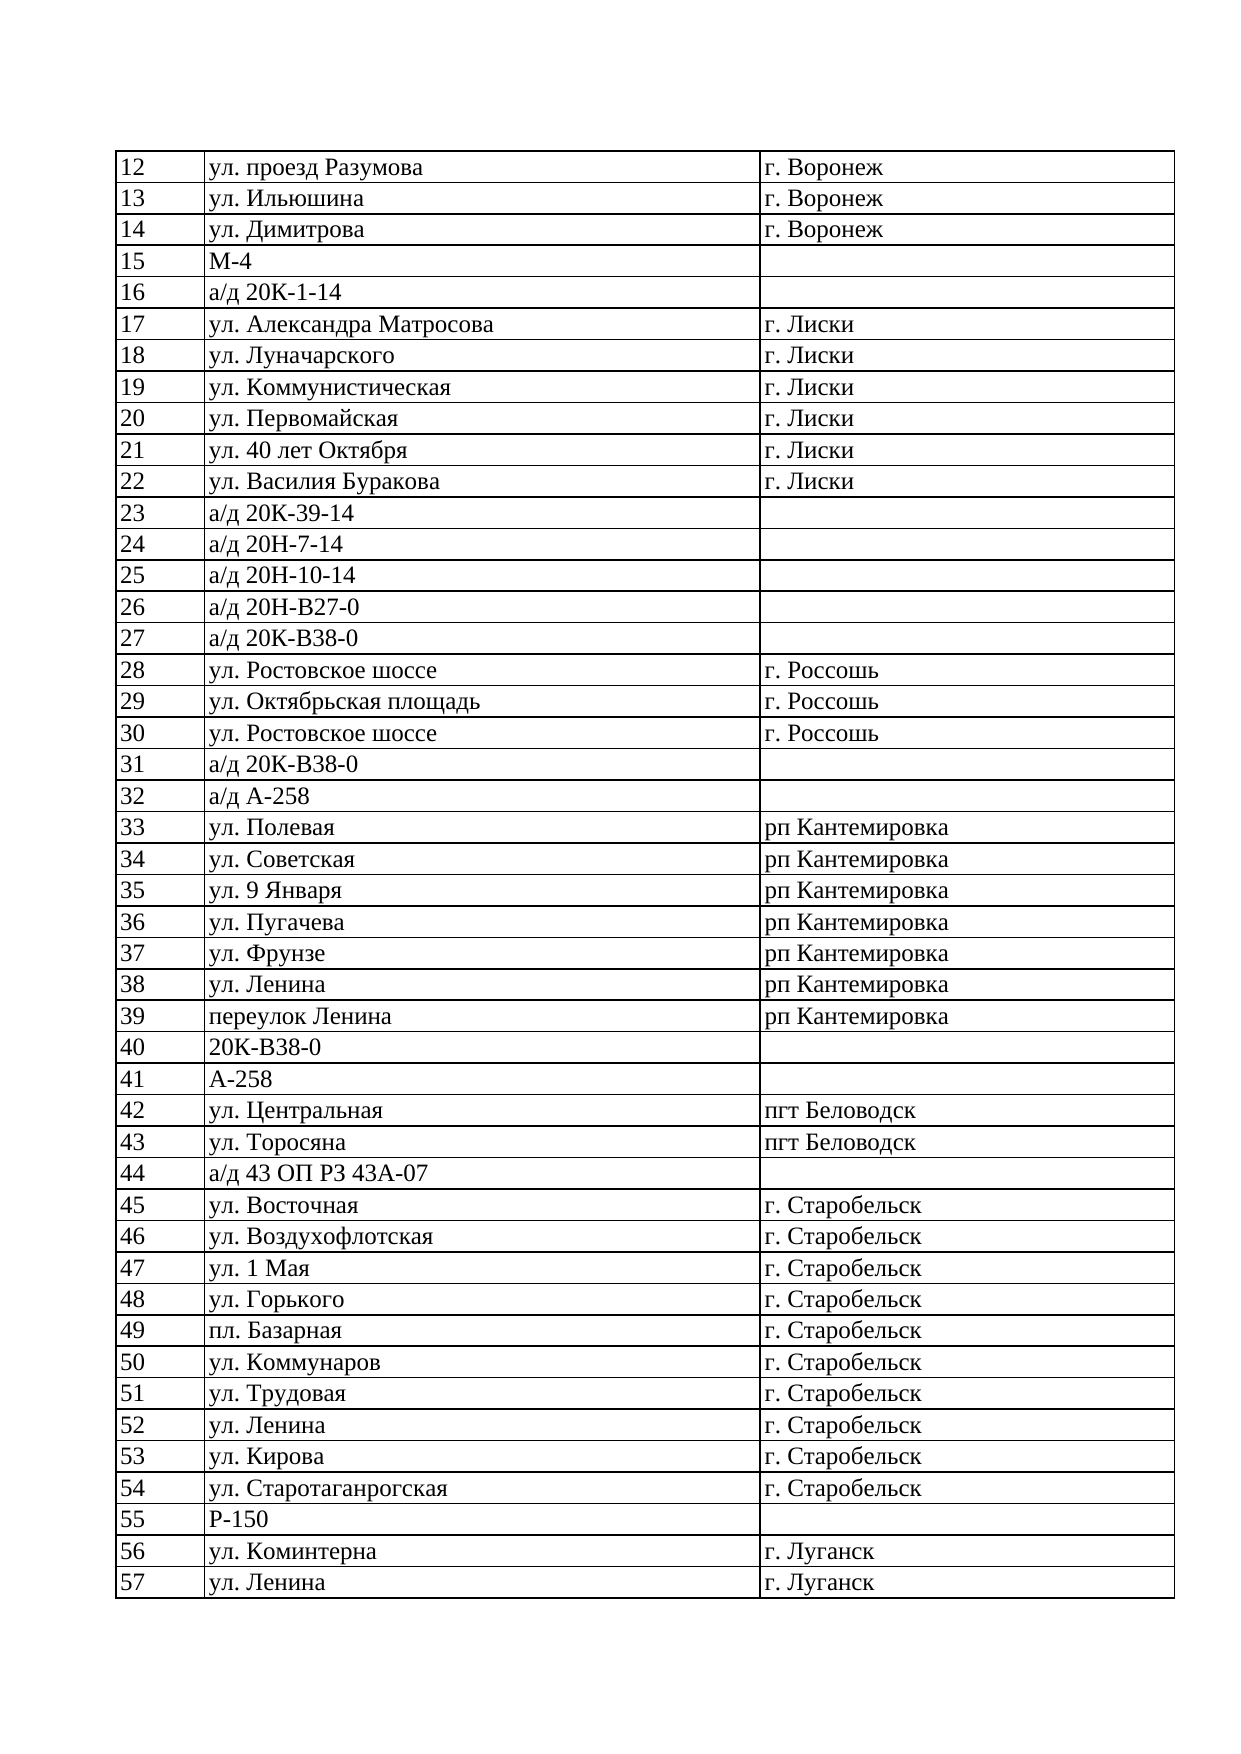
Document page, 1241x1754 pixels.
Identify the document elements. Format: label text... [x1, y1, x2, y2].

table_cell ул. 1 Мая [205, 1253, 759, 1282]
table_cell ул. Александра Матросова [205, 309, 759, 339]
table_cell 23 [117, 498, 204, 527]
table_cell ул. Коммунаров [205, 1347, 759, 1377]
table_cell [761, 749, 1174, 779]
table_cell 42 [117, 1095, 204, 1125]
table_cell 41 [117, 1064, 204, 1094]
table_cell рп Кантемировка [761, 970, 1174, 999]
table_cell ул. Коминтерна [205, 1536, 759, 1566]
table_cell ул. Воздухофлотская [205, 1221, 759, 1251]
table_cell а/д 43 ОП РЗ 43А-07 [205, 1158, 759, 1188]
table_cell ул. Ленина [205, 1567, 759, 1597]
table_cell а/д 20К-В38-0 [205, 623, 759, 653]
table_cell пгт Беловодск [761, 1095, 1174, 1125]
table_cell ул. проезд Разумова [205, 152, 759, 181]
table_cell [761, 246, 1174, 276]
table_cell г. Луганск [761, 1567, 1174, 1597]
table_cell 15 [117, 246, 204, 276]
table_cell 44 [117, 1158, 204, 1188]
table_cell 39 [117, 1001, 204, 1031]
table_cell рп Кантемировка [761, 812, 1174, 842]
table_cell г. Россошь [761, 655, 1174, 685]
table_cell г. Старобельск [761, 1441, 1174, 1471]
table_cell ул. Ильюшина [205, 183, 759, 213]
table_cell г. Воронеж [761, 183, 1174, 213]
table_cell 54 [117, 1473, 204, 1503]
table_cell а/д 20Н-10-14 [205, 561, 759, 590]
table_cell 12 [117, 152, 204, 181]
table_cell 14 [117, 215, 204, 244]
table_cell 28 [117, 655, 204, 685]
table_cell 32 [117, 781, 204, 811]
table_cell 48 [117, 1284, 204, 1314]
table_cell ул. Кирова [205, 1441, 759, 1471]
table_cell 18 [117, 340, 204, 370]
table_cell [761, 277, 1174, 307]
table_cell 30 [117, 718, 204, 748]
table_cell г. Старобельск [761, 1378, 1174, 1408]
table_cell г. Воронеж [761, 152, 1174, 181]
table_cell 56 [117, 1536, 204, 1566]
table_cell ул. Трудовая [205, 1378, 759, 1408]
table_cell 27 [117, 623, 204, 653]
table_cell ул. 9 Января [205, 875, 759, 905]
table_cell 38 [117, 970, 204, 999]
table_cell ул. Горького [205, 1284, 759, 1314]
table_cell [761, 561, 1174, 590]
table_cell г. Старобельск [761, 1190, 1174, 1219]
table_cell г. Лиски [761, 372, 1174, 402]
table_cell г. Старобельск [761, 1347, 1174, 1377]
table_cell г. Воронеж [761, 215, 1174, 244]
table_cell [761, 781, 1174, 811]
table_cell ул. Восточная [205, 1190, 759, 1219]
table_cell 36 [117, 907, 204, 936]
table_cell ул. Фрунзе [205, 938, 759, 968]
table_cell г. Старобельск [761, 1221, 1174, 1251]
table_cell г. Старобельск [761, 1410, 1174, 1440]
table_cell 16 [117, 277, 204, 307]
table_cell ул. Старотаганрогская [205, 1473, 759, 1503]
table_cell рп Кантемировка [761, 844, 1174, 873]
table_cell ул. Ленина [205, 970, 759, 999]
table_cell 20 [117, 403, 204, 433]
table_cell 46 [117, 1221, 204, 1251]
table_cell рп Кантемировка [761, 1001, 1174, 1031]
table_cell 29 [117, 686, 204, 716]
table_cell ул. 40 лет Октября [205, 435, 759, 464]
table_cell рп Кантемировка [761, 907, 1174, 936]
table_cell а/д 20К-39-14 [205, 498, 759, 527]
table_cell [761, 1064, 1174, 1094]
table_cell 47 [117, 1253, 204, 1282]
table_cell 19 [117, 372, 204, 402]
table_cell 25 [117, 561, 204, 590]
table_cell г. Россошь [761, 718, 1174, 748]
table_cell ул. Советская [205, 844, 759, 873]
table_cell а/д 20К-В38-0 [205, 749, 759, 779]
table_cell М-4 [205, 246, 759, 276]
table_cell 45 [117, 1190, 204, 1219]
table_cell 49 [117, 1316, 204, 1345]
table_cell 24 [117, 529, 204, 559]
table_cell [761, 623, 1174, 653]
table_cell пгт Беловодск [761, 1127, 1174, 1157]
table_cell пл. Базарная [205, 1316, 759, 1345]
table_cell ул. Луначарского [205, 340, 759, 370]
table_cell [761, 498, 1174, 527]
table_cell г. Россошь [761, 686, 1174, 716]
table_cell рп Кантемировка [761, 938, 1174, 968]
table_cell г. Лиски [761, 309, 1174, 339]
table_cell 21 [117, 435, 204, 464]
table_cell 57 [117, 1567, 204, 1597]
table_cell Р-150 [205, 1504, 759, 1534]
table_cell г. Лиски [761, 403, 1174, 433]
table_cell 22 [117, 466, 204, 496]
table_cell г. Старобельск [761, 1473, 1174, 1503]
table_cell [761, 1032, 1174, 1062]
table_cell ул. Василия Буракова [205, 466, 759, 496]
table_cell а/д 20Н-7-14 [205, 529, 759, 559]
table_cell г. Лиски [761, 466, 1174, 496]
table_cell переулок Ленина [205, 1001, 759, 1031]
table_cell а/д 20Н-В27-0 [205, 592, 759, 622]
table_cell ул. Ростовское шоссе [205, 718, 759, 748]
table_cell 20К-В38-0 [205, 1032, 759, 1062]
table_cell 40 [117, 1032, 204, 1062]
table_cell ул. Центральная [205, 1095, 759, 1125]
table_cell 55 [117, 1504, 204, 1534]
table_cell г. Старобельск [761, 1316, 1174, 1345]
table_cell 35 [117, 875, 204, 905]
table_cell ул. Пугачева [205, 907, 759, 936]
table_cell 50 [117, 1347, 204, 1377]
table_cell 53 [117, 1441, 204, 1471]
table_cell г. Лиски [761, 340, 1174, 370]
table_cell а/д 20К-1-14 [205, 277, 759, 307]
table_cell 43 [117, 1127, 204, 1157]
table_cell [761, 1158, 1174, 1188]
table_cell г. Старобельск [761, 1284, 1174, 1314]
table_cell 37 [117, 938, 204, 968]
table_cell А-258 [205, 1064, 759, 1094]
table_cell ул. Ленина [205, 1410, 759, 1440]
table_cell 31 [117, 749, 204, 779]
table_cell [761, 592, 1174, 622]
table_cell г. Старобельск [761, 1253, 1174, 1282]
table_cell [761, 529, 1174, 559]
table_cell г. Луганск [761, 1536, 1174, 1566]
table_cell ул. Коммунистическая [205, 372, 759, 402]
table_cell 26 [117, 592, 204, 622]
table_cell 17 [117, 309, 204, 339]
table_cell 33 [117, 812, 204, 842]
table_cell 51 [117, 1378, 204, 1408]
table_cell ул. Полевая [205, 812, 759, 842]
table_cell 52 [117, 1410, 204, 1440]
table_cell г. Лиски [761, 435, 1174, 464]
table_cell 13 [117, 183, 204, 213]
table_cell а/д А-258 [205, 781, 759, 811]
table_cell 34 [117, 844, 204, 873]
table_cell ул. Октябрьская площадь [205, 686, 759, 716]
table_cell ул. Первомайская [205, 403, 759, 433]
table_cell ул. Димитрова [205, 215, 759, 244]
table_cell ул. Торосяна [205, 1127, 759, 1157]
table_cell [761, 1504, 1174, 1534]
table_cell рп Кантемировка [761, 875, 1174, 905]
table_cell ул. Ростовское шоссе [205, 655, 759, 685]
